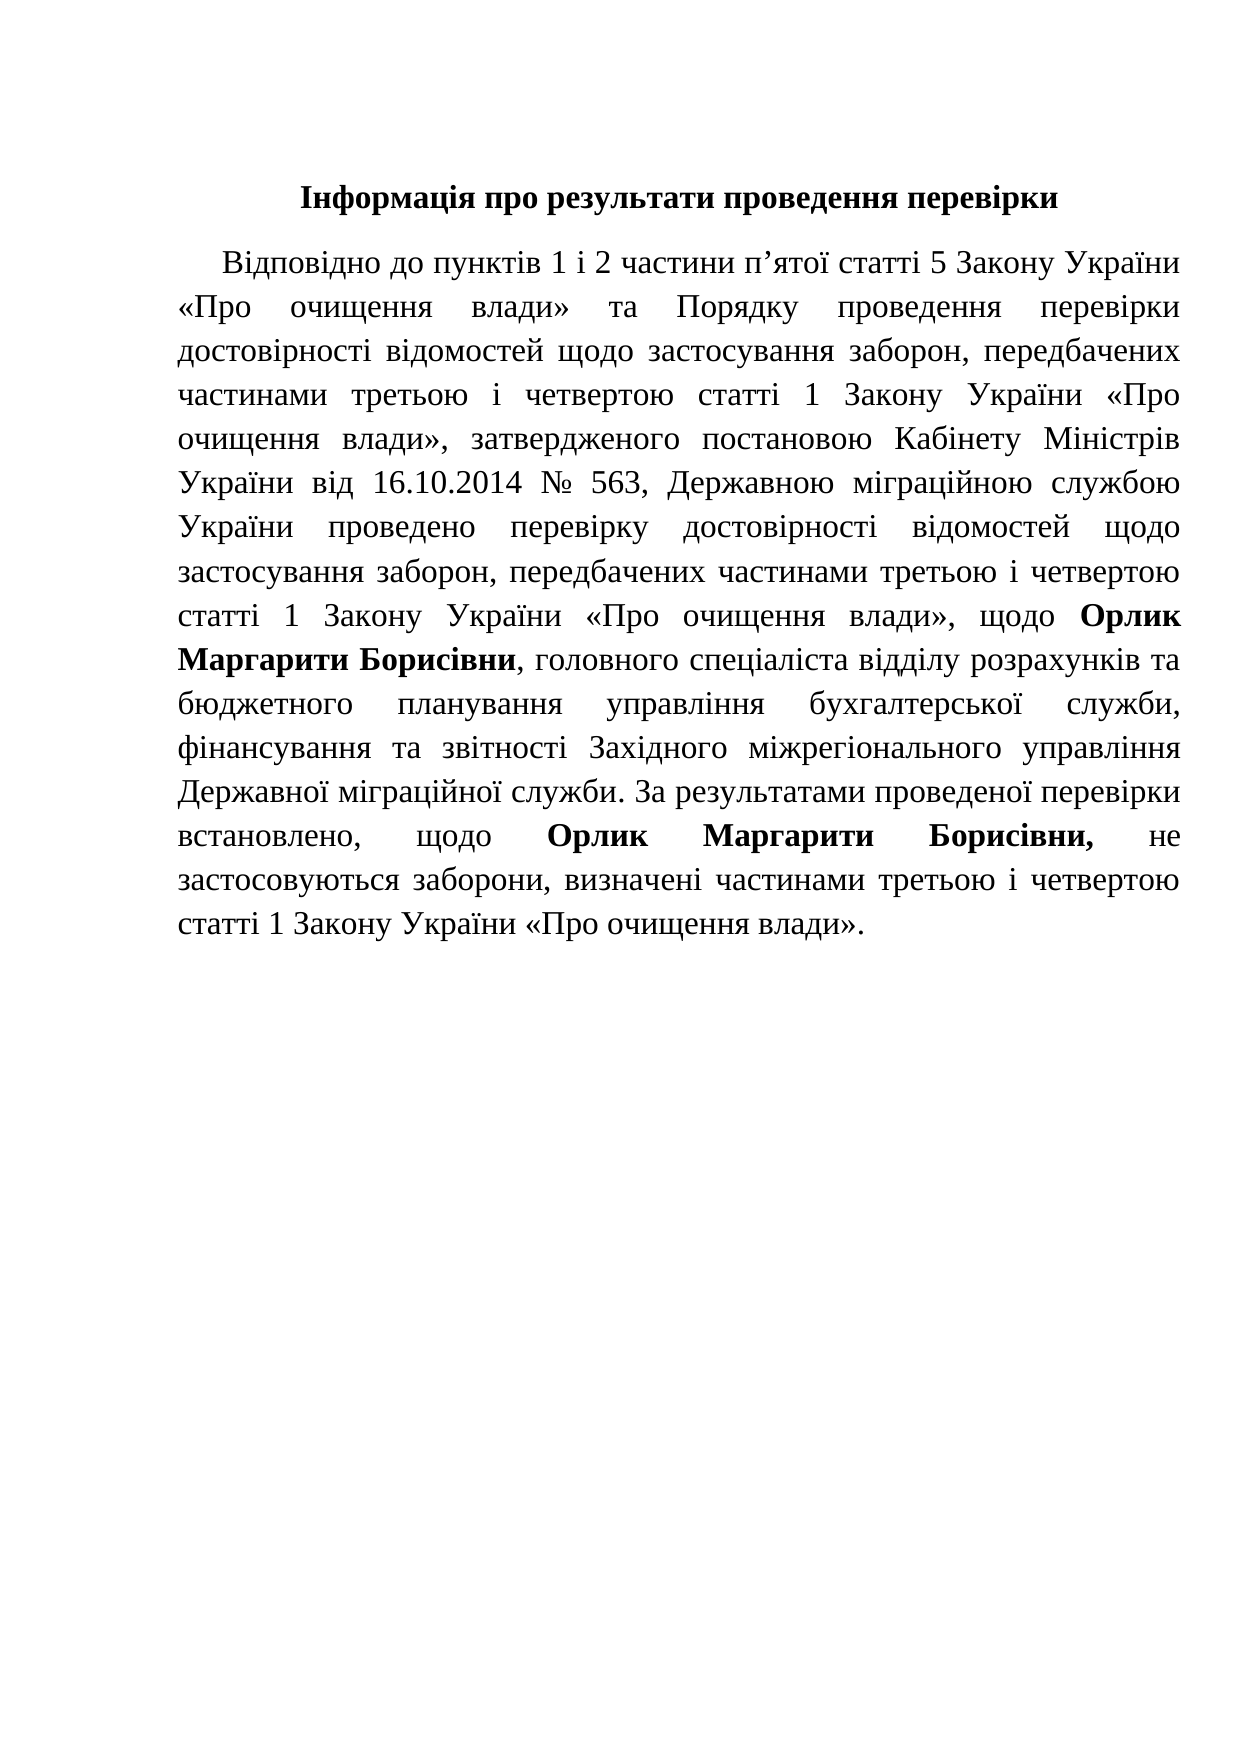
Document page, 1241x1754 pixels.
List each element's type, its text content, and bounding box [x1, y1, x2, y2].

text Інформація про результати проведення перевірки [177, 177, 1181, 216]
text Відповідно до пунктів 1 і 2 частини п’ятої статті 5 Закону України «Про очищення влади» та Порядку проведення перевірки достовірності відомостей щодо застосування заборон, передбачених частинами третьою і четвертою статті 1 Закону України «Про очищення влади», затвердженого постановою Кабінету Міністрів України від 16.10.2014 № 563, Державною міграційною службою України проведено перевірку достовірності відомостей щодо застосування заборон, передбачених частинами третьою і четвертою статті 1 Закону України «Про очищення влади», щодо Орлик Маргарити Борисівни, головного спеціаліста відділу розрахунків та бюджетного планування управління бухгалтерської служби, фінансування та звітності Західного міжрегіонального управління Державної міграційної служби. За результатами проведеної перевірки встановлено, щодо Орлик Маргарити Борисівни, не застосовуються заборони, визначені частинами третьою і четвертою статті 1 Закону України «Про очищення влади». [177, 242, 1181, 942]
